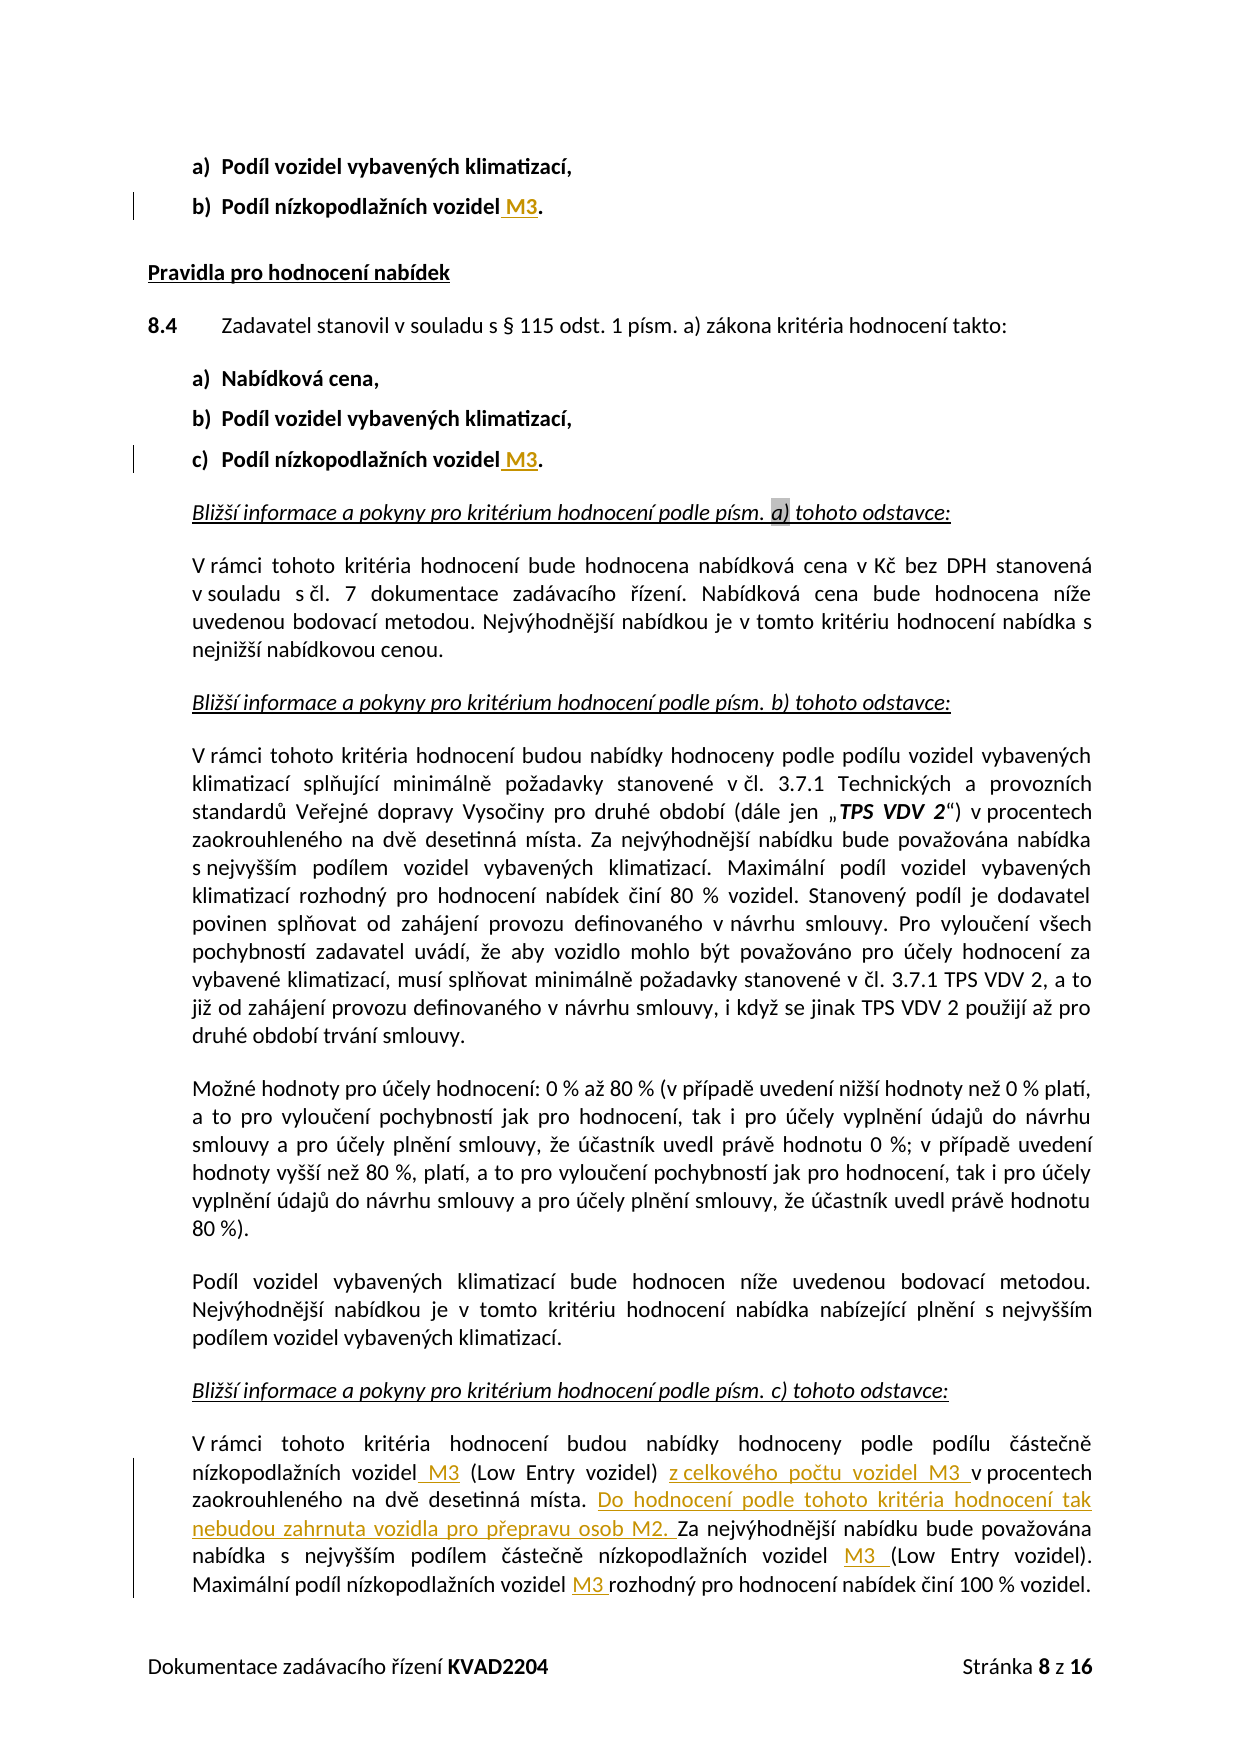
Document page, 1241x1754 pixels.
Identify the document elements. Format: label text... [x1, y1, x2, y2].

text Podíl vozidel vybavených klimatizací bude hodnocen níže uvedenou bodovací metodou. Nejvýhodnější nabídkou je v tomto kritériu hodnocení nabídka nabízející plnění s nejvyšším podílem vozidel vybavených klimatizací. [192, 1267, 1093, 1352]
text Bližší informace a pokyny pro kritérium hodnocení podle písm. c) tohoto odstavce: [192, 1377, 1093, 1404]
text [192, 1429, 1093, 1598]
text Možné hodnoty pro účely hodnocení: 0 % až 80 % (v případě uvedení nižší hodnoty než 0 % platí, a to pro vyloučení pochybností jak pro hodnocení, tak i pro účely vyplnění údajů do návrhu smlouvy a pro účely plnění smlouvy, že účastník uvedl právě hodnotu 0 %; v případě uvedení hodnoty vyšší než 80 %, platí, a to pro vyloučení pochybností jak pro hodnocení, tak i pro účely vyplnění údajů do návrhu smlouvy a pro účely plnění smlouvy, že účastník uvedl právě hodnotu 80 %). [192, 1074, 1093, 1242]
text Bližší informace a pokyny pro kritérium hodnocení podle písm. a) tohoto odstavce: [192, 498, 771, 522]
text V rámci tohoto kritéria hodnocení bude hodnocena nabídková cena v Kč bez DPH stanovená v souladu s čl. 7 dokumentace zadávacího řízení. Nabídková cena bude hodnocena níže uvedenou bodovací metodou. Nejvýhodnější nabídkou je v tomto kritériu hodnocení nabídka s nejnižší nabídkovou cenou. [192, 551, 1093, 663]
text Bližší informace a pokyny pro kritérium hodnocení podle písm. a) tohoto odstavce: [790, 498, 1093, 526]
text Podíl vozidel vybavených klimatizací, [192, 152, 1093, 180]
text Nabídková cena, [192, 364, 1093, 392]
text V rámci tohoto kritéria hodnocení budou nabídky hodnoceny podle podílu vozidel vybavených klimatizací splňující minimálně požadavky stanovené v čl. 3.7.1 Technických a provozních standardů Veřejné dopravy Vysočiny pro druhé období (dále jen „TPS VDV 2“) v procentech zaokrouhleného na dvě desetinná místa. Za nejvýhodnější nabídku bude považována nabídka s nejvyšším podílem vozidel vybavených klimatizací. Maximální podíl vozidel vybavených klimatizací rozhodný pro hodnocení nabídek činí 80 % vozidel. Stanovený podíl je dodavatel povinen splňovat od zahájení provozu definovaného v návrhu smlouvy. Pro vyloučení všech pochybností zadavatel uvádí, že aby vozidlo mohlo být považováno pro účely hodnocení za vybavené klimatizací, musí splňovat minimálně požadavky stanovené v čl. 3.7.1 TPS VDV 2, a to již od zahájení provozu definovaného v návrhu smlouvy, i když se jinak TPS VDV 2 použijí až pro druhé období trvání smlouvy. [192, 741, 1093, 1049]
text Podíl nízkopodlažních vozidel. [192, 445, 1093, 473]
text Pravidla pro hodnocení nabídek [148, 258, 1093, 286]
text Bližší informace a pokyny pro kritérium hodnocení podle písm. b) tohoto odstavce: [192, 688, 1093, 716]
text Podíl vozidel vybavených klimatizací, [192, 404, 1093, 432]
text Podíl nízkopodlažních vozidel. [192, 192, 1093, 220]
text Zadavatel stanovil v souladu s § 115 odst. 1 písm. a) zákona kritéria hodnocení takto: [148, 311, 1093, 339]
